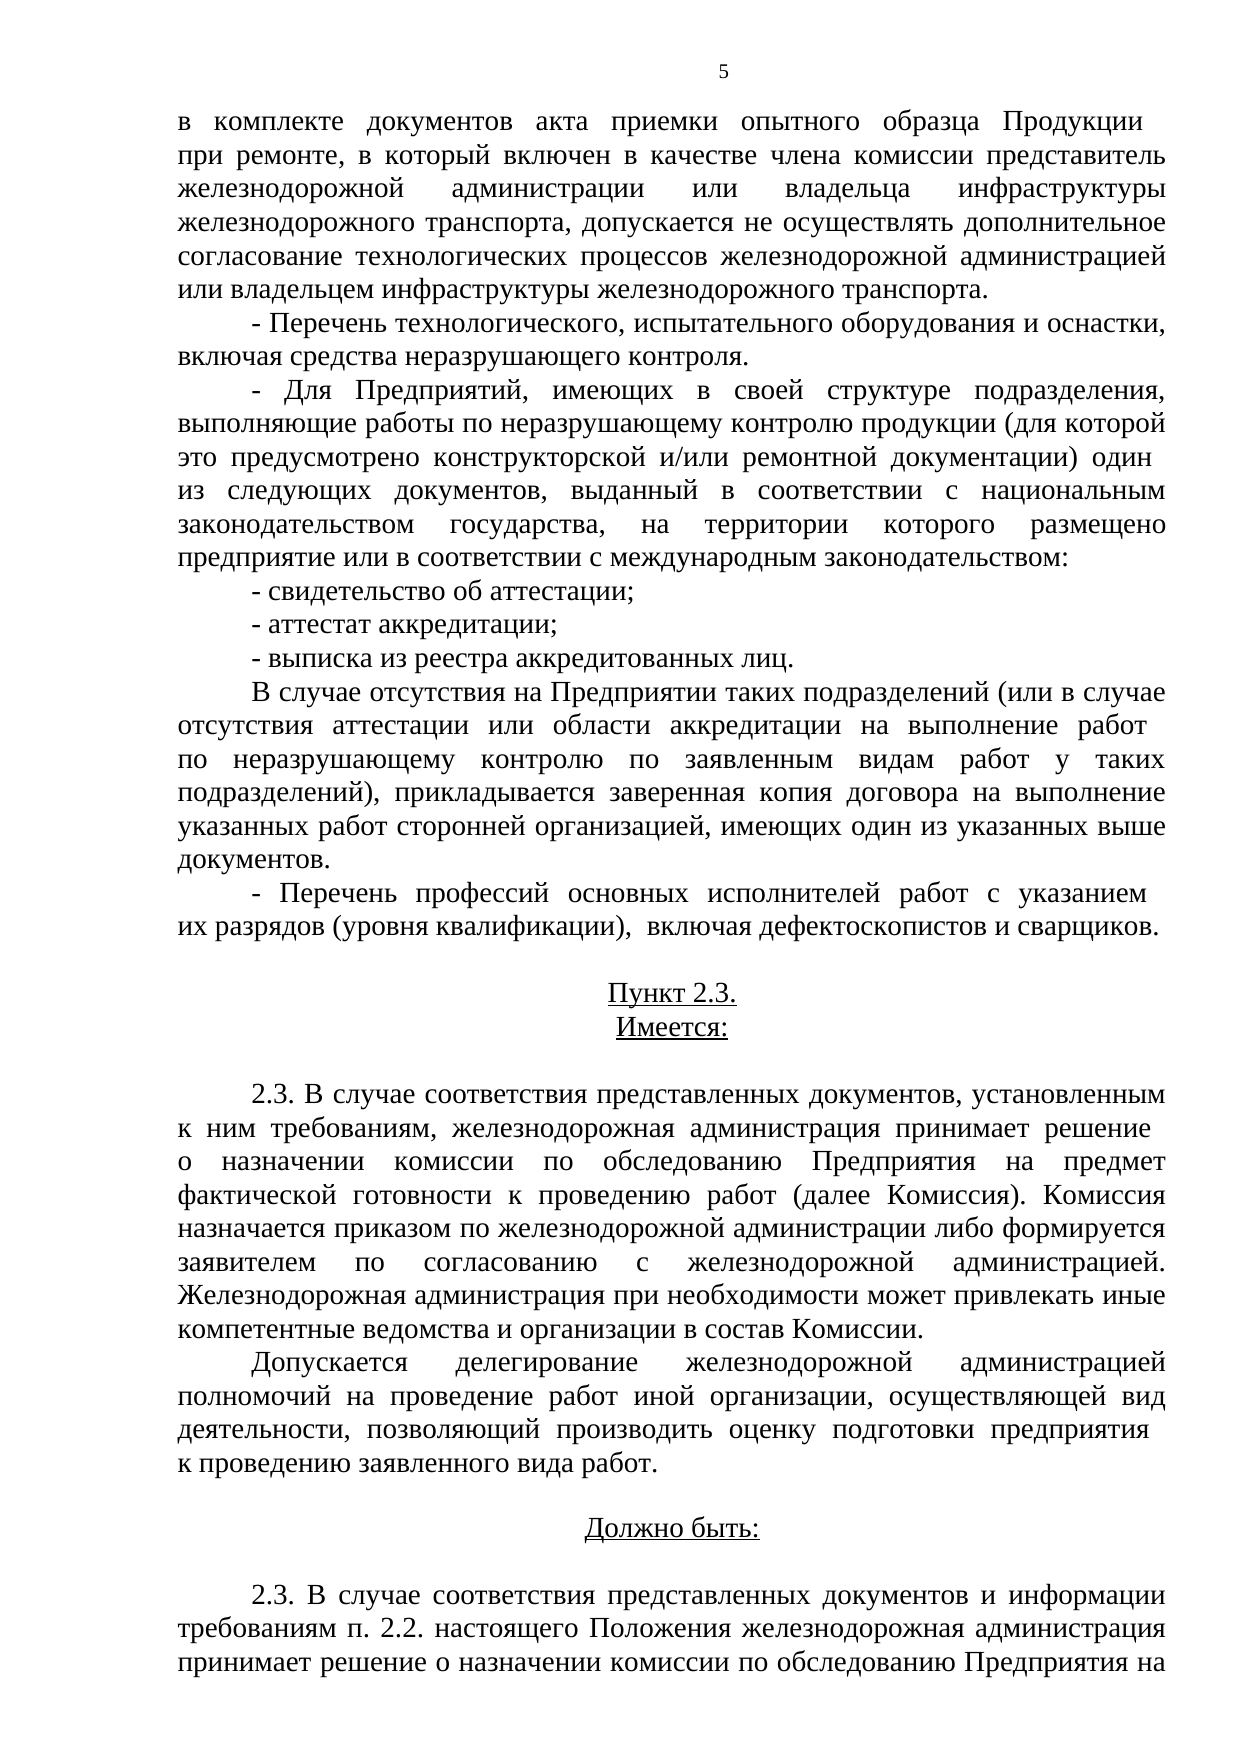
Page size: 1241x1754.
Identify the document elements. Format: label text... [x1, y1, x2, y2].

text Пункт 2.3. [177, 976, 1167, 1009]
text - Перечень технологического, испытательного оборудования и оснастки, включая средства неразрушающего контроля. [177, 305, 1167, 372]
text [177, 103, 1167, 305]
text - Для Предприятий, имеющих в своей структуре подразделения, выполняющие работы по неразрушающему контролю продукции (для которой это предусмотрено конструкторской и/или ремонтной документации) один из следующих документов, выданный в соответствии с национальным законодательством государства, на территории которого размещено предприятие или в соответствии с международным законодательством: [177, 372, 1167, 573]
text - свидетельство об аттестации; [177, 573, 1167, 607]
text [177, 1577, 1167, 1677]
text Имеется: [177, 1009, 1167, 1043]
text - аттестат аккредитации; [177, 607, 1167, 640]
text 2.3. В случае соответствия представленных документов, установленным к ним требованиям, железнодорожная администрация принимает решение о назначении комиссии по обследованию Предприятия на предмет фактической готовности к проведению работ (далее Комиссия). Комиссия назначается приказом по железнодорожной администрации либо формируется заявителем по согласованию с железнодорожной администрацией. Железнодорожная администрация при необходимости может привлекать иные компетентные ведомства и организации в состав Комиссии. [177, 1076, 1167, 1344]
text Допускается делегирование железнодорожной администрацией полномочий на проведение работ иной организации, осуществляющей вид деятельности, позволяющий производить оценку подготовки предприятия к проведению заявленного вида работ. [177, 1344, 1167, 1479]
text В случае отсутствия на Предприятии таких подразделений (или в случае отсутствия аттестации или области аккредитации на выполнение работ по неразрушающему контролю по заявленным видам работ у таких подразделений), прикладывается заверенная копия договора на выполнение указанных работ сторонней организацией, имеющих один из указанных выше документов. [177, 674, 1167, 875]
text - Перечень профессий основных исполнителей работ с указанием их разрядов (уровня квалификации), включая дефектоскопистов и сварщиков. [177, 875, 1167, 942]
text Должно быть: [177, 1510, 1167, 1543]
text - выписка из реестра аккредитованных лиц. [177, 640, 1167, 674]
